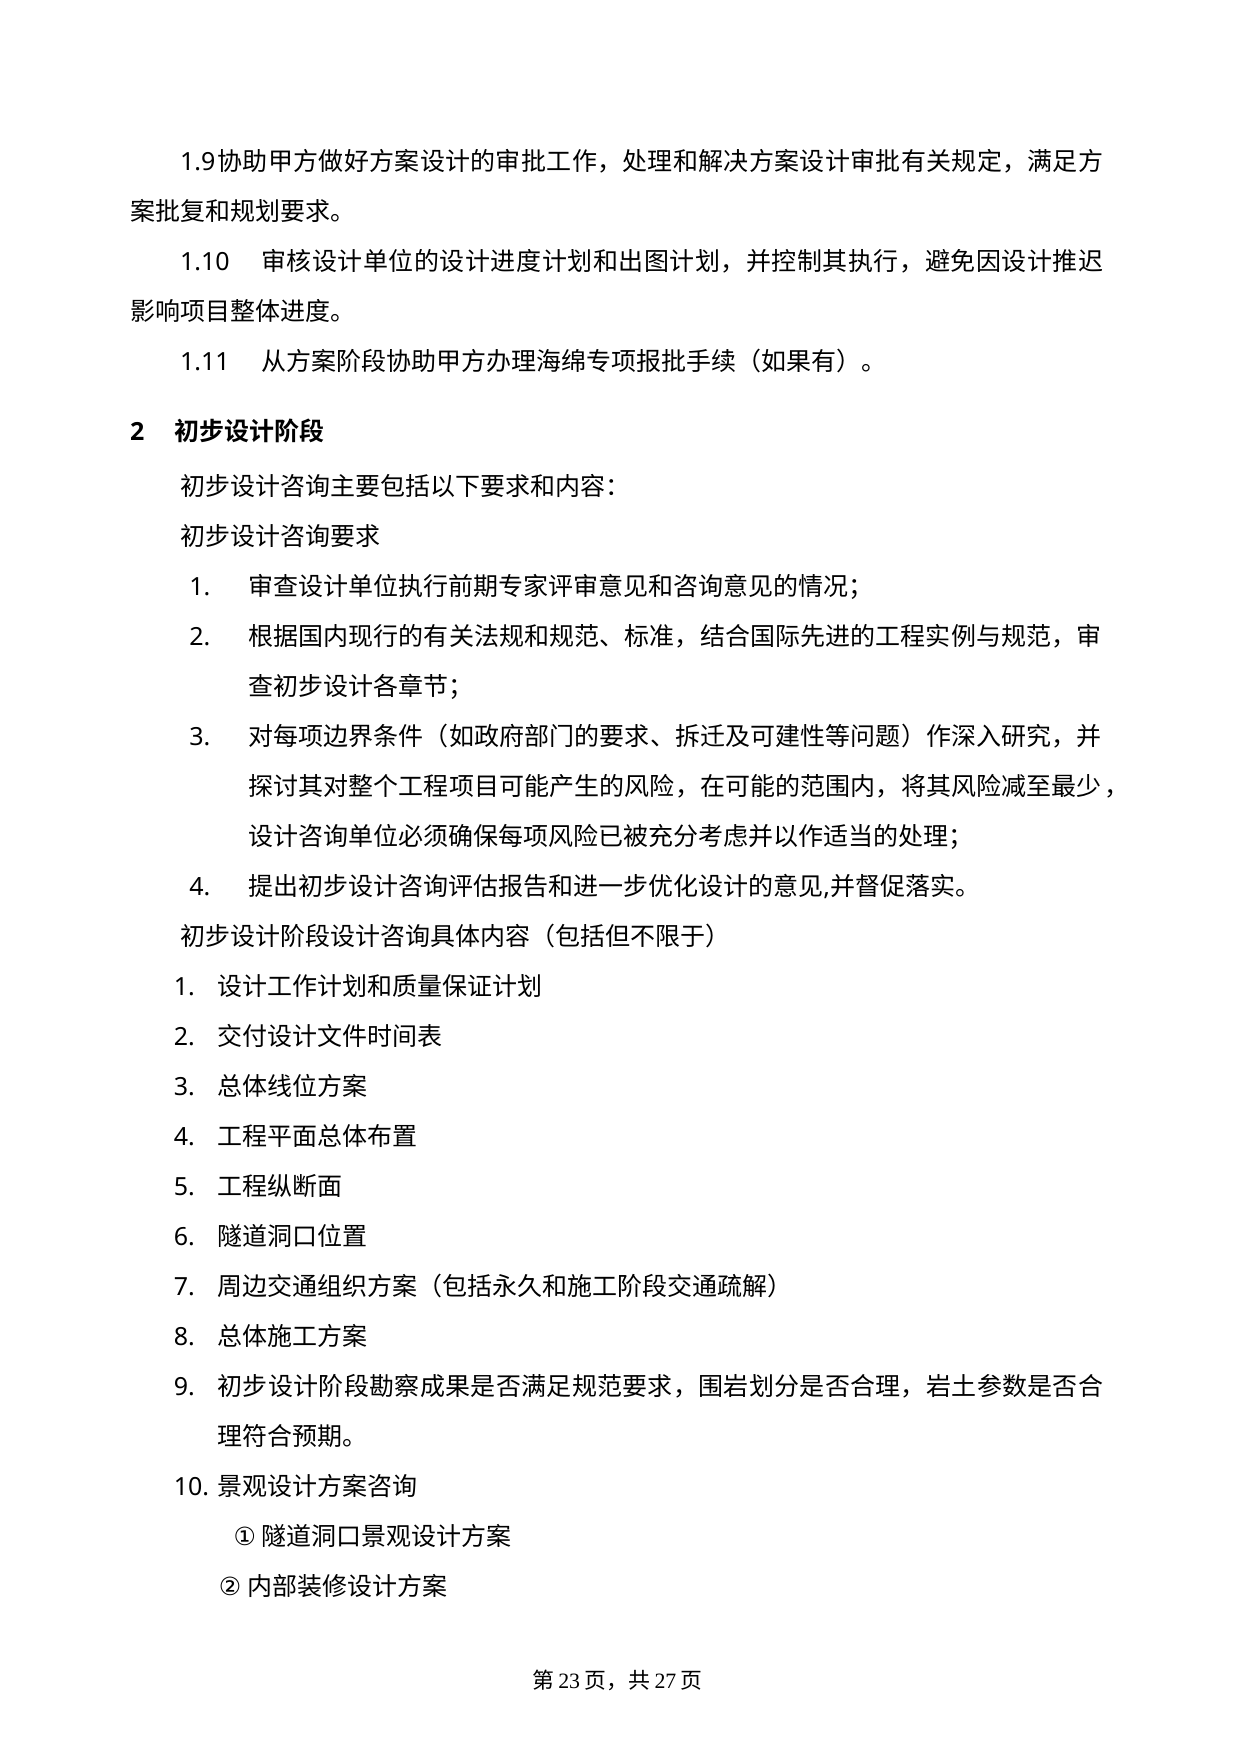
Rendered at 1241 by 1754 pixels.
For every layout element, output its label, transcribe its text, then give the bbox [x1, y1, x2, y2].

list 工程平面总体布置 [174, 1105, 1104, 1155]
list 总体施工方案 [174, 1305, 1104, 1355]
list 协助甲方做好方案设计的审批工作，处理和解决方案设计审批有关规定，满足方案批复和规划要求。 [130, 130, 1104, 230]
text ② 内部装修设计方案 [218, 1555, 1104, 1605]
list 审核设计单位的设计进度计划和出图计划，并控制其执行，避免因设计推迟影响项目整体进度。 [130, 230, 1104, 330]
list 初步设计阶段 [130, 380, 1104, 455]
list 工程纵断面 [174, 1155, 1104, 1205]
list 审查设计单位执行前期专家评审意见和咨询意见的情况； [189, 555, 1104, 605]
list 根据国内现行的有关法规和规范、标准，结合国际先进的工程实例与规范，审查初步设计各章节； [189, 605, 1104, 705]
text ①隧道洞口景观设计方案 [233, 1505, 1104, 1555]
list 交付设计文件时间表 [174, 1005, 1104, 1055]
list 对每项边界条件（如政府部门的要求、拆迁及可建性等问题）作深入研究，并探讨其对整个工程项目可能产生的风险，在可能的范围内，将其风险减至最少，设计咨询单位必须确保每项风险已被充分考虑并以作适当的处理； [189, 705, 1104, 855]
list 从方案阶段协助甲方办理海绵专项报批手续（如果有）。 [130, 330, 1104, 380]
list 周边交通组织方案（包括永久和施工阶段交通疏解） [174, 1255, 1104, 1305]
list 初步设计阶段勘察成果是否满足规范要求，围岩划分是否合理，岩土参数是否合理符合预期。 [174, 1355, 1104, 1455]
list 提出初步设计咨询评估报告和进一步优化设计的意见,并督促落实。 [189, 855, 1104, 905]
list 设计工作计划和质量保证计划 [174, 955, 1104, 1005]
list 景观设计方案咨询 [174, 1455, 1104, 1505]
list 隧道洞口位置 [174, 1205, 1104, 1255]
list 总体线位方案 [174, 1055, 1104, 1105]
text 初步设计阶段设计咨询具体内容（包括但不限于） [180, 905, 1104, 955]
text 初步设计咨询主要包括以下要求和内容： [130, 455, 1104, 505]
text 初步设计咨询要求 [180, 505, 1104, 555]
